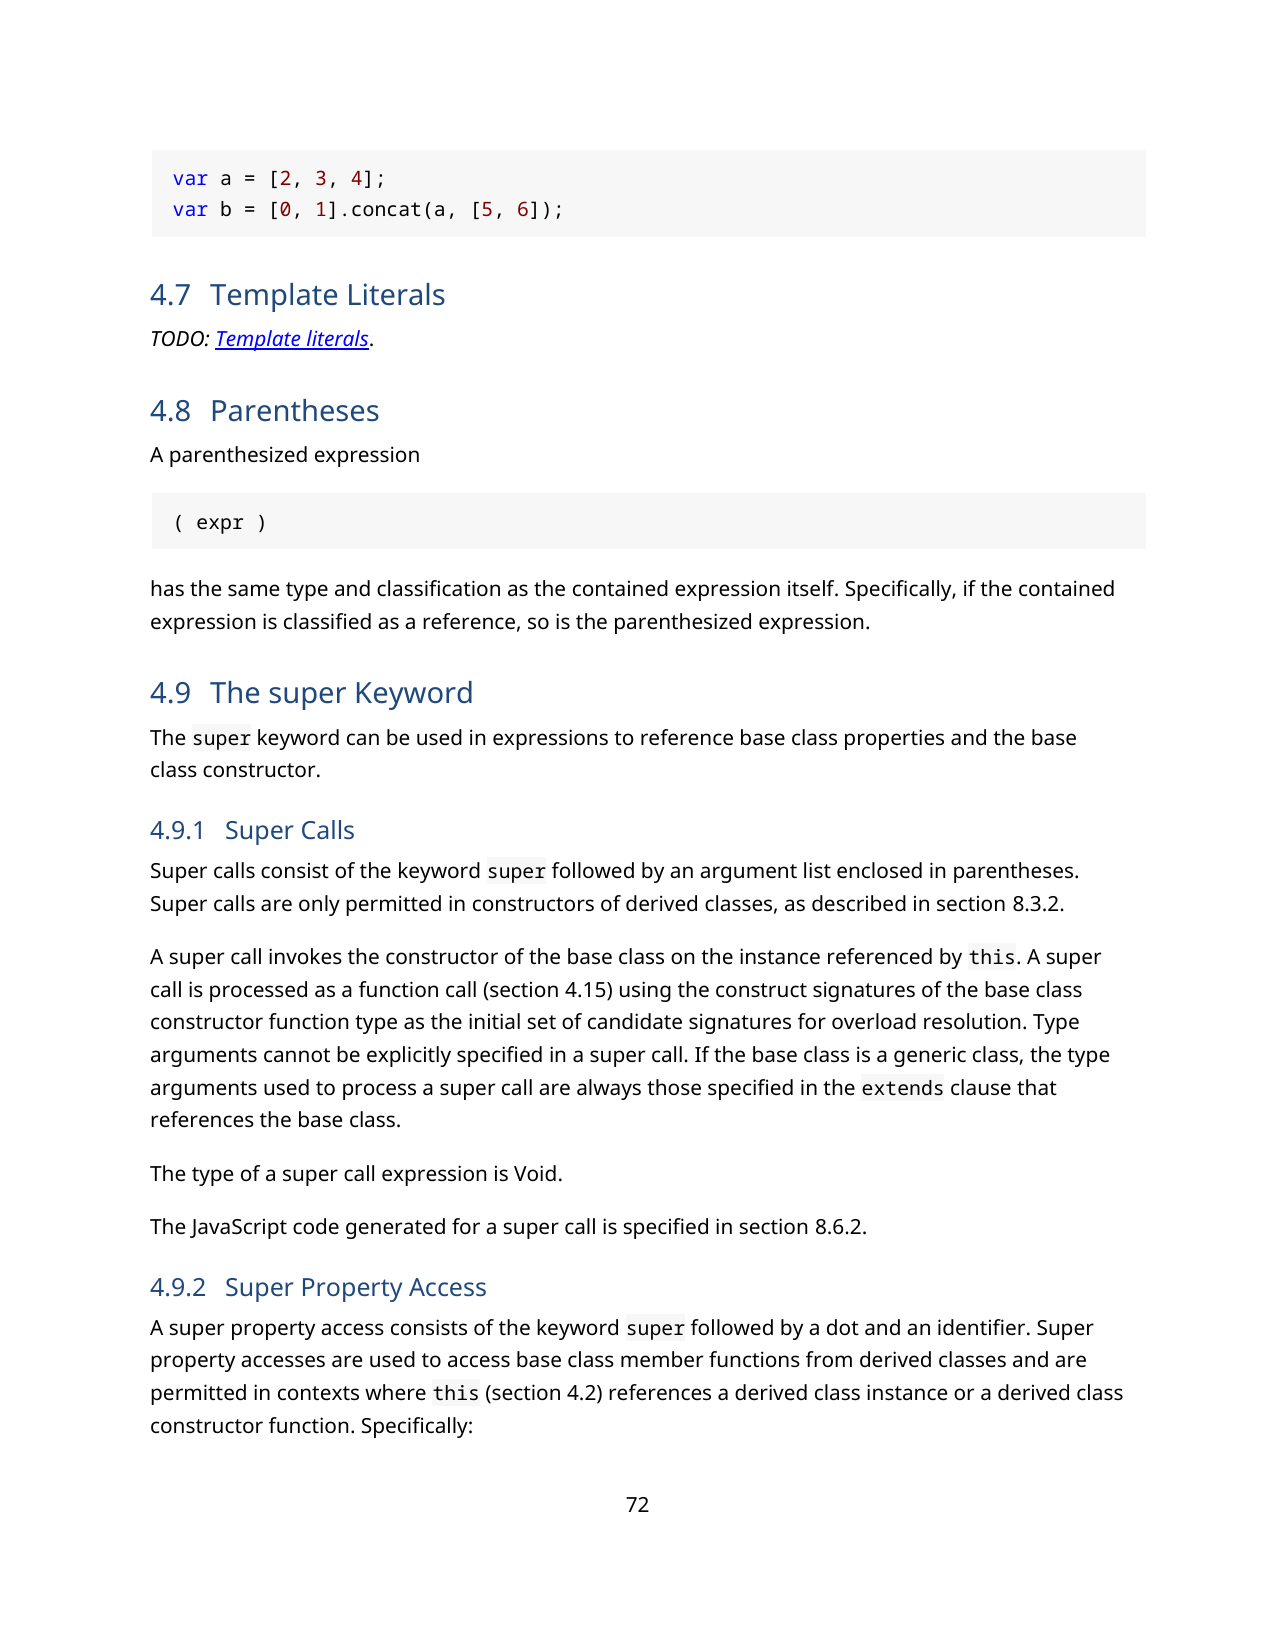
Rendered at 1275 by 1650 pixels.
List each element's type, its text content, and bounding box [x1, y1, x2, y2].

text A super call invokes the constructor of the base class on the instance referenced by this. A super call is processed as a function call (section 4.15) using the construct signatures of the base class constructor function type as the initial set of candidate signatures for overload resolution. Type arguments cannot be explicitly specified in a super call. If the base class is a generic class, the type arguments used to process a super call are always those specified in the extends clause that references the base class. [150, 942, 1125, 1134]
text A parenthesized expression [150, 440, 1125, 468]
subtitle The super Keyword [150, 673, 1125, 712]
text The type of a super call expression is Void. [150, 1159, 1125, 1187]
text The JavaScript code generated for a super call is specified in section 8.6.2. [150, 1212, 1125, 1241]
text TODO: Template literals. [150, 324, 1125, 353]
text var a = [2, 3, 4]; var b = [0, 1].concat(a, [5, 6]); [164, 163, 1133, 224]
text A super property access consists of the keyword super followed by a dot and an identifier. Super property accesses are used to access base class member functions from derived classes and are permitted in contexts where this (section 4.2) references a derived class instance or a derived class constructor function. Specifically: [150, 1313, 1125, 1439]
subtitle Parentheses [150, 390, 1125, 430]
text has the same type and classification as the contained expression itself. Specifically, if the contained expression is classified as a reference, so is the parenthesized expression. [150, 574, 1125, 635]
subtitle Template Literals [150, 274, 1125, 314]
text Super calls consist of the keyword super followed by an argument list enclosed in parentheses. Super calls are only permitted in constructors of derived classes, as described in section 8.3.2. [150, 856, 1125, 917]
subtitle Super Property Access [150, 1270, 1125, 1304]
text The super keyword can be used in expressions to reference base class properties and the base class constructor. [150, 723, 1125, 784]
text ( expr ) [164, 506, 1133, 537]
subtitle Super Calls [150, 813, 1125, 847]
